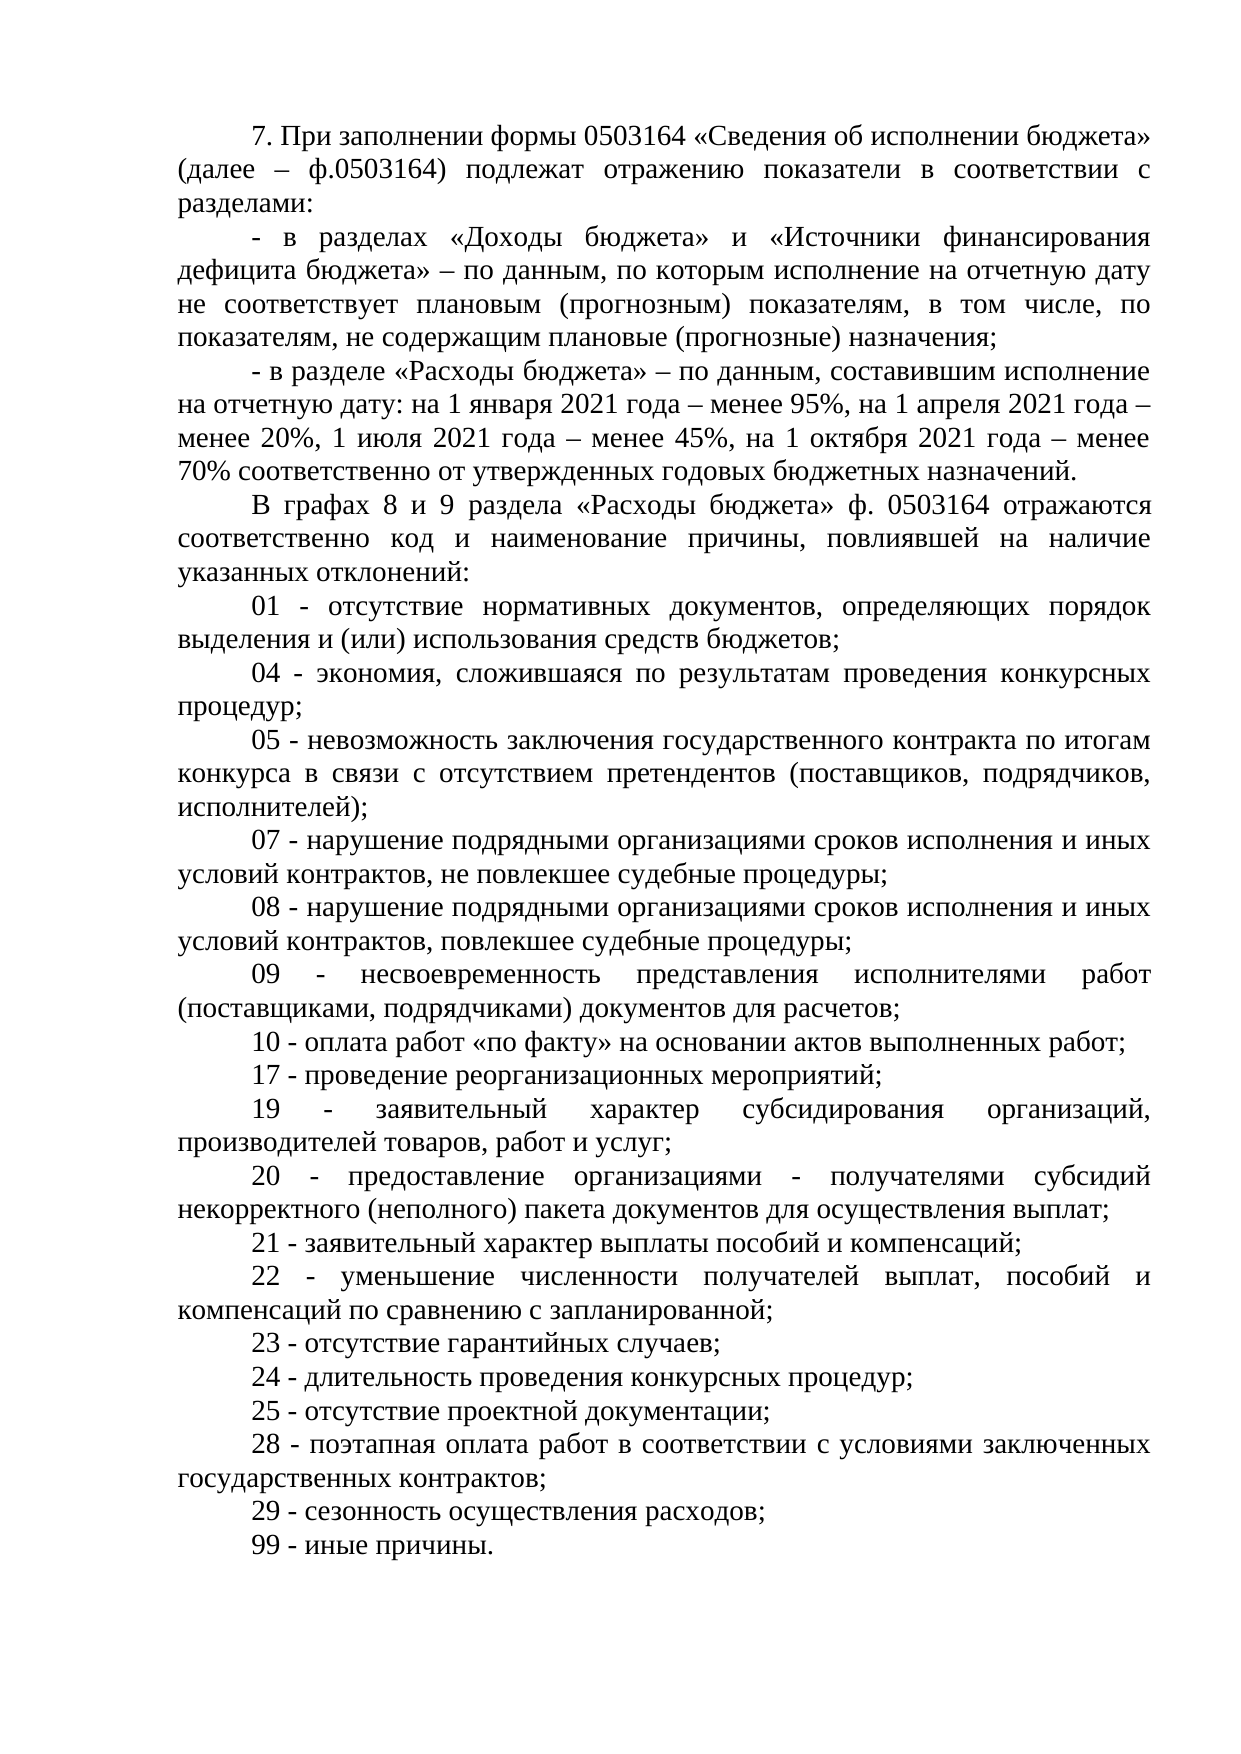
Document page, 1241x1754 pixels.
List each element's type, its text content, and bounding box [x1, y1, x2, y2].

text 09 - несвоевременность представления исполнителями работ (поставщиками, подрядчиками) документов для расчетов; [177, 957, 1152, 1024]
text 07 - нарушение подрядными организациями сроков исполнения и иных условий контрактов, не повлекшее судебные процедуры; [177, 822, 1152, 889]
text 99 - иные причины. [177, 1527, 1152, 1560]
text В графах 8 и 9 раздела «Расходы бюджета» ф. 0503164 отражаются соответственно код и наименование причины, повлиявшей на наличие указанных отклонений: [177, 487, 1152, 588]
text 29 - сезонность осуществления расходов; [177, 1493, 1152, 1527]
text 22 - уменьшение численности получателей выплат, пособий и компенсаций по сравнению с запланированной; [177, 1258, 1152, 1326]
text - в разделах «Доходы бюджета» и «Источники финансирования дефицита бюджета» – по данным, по которым исполнение на отчетную дату не соответствует плановым (прогнозным) показателям, в том числе, по показателям, не содержащим плановые (прогнозные) назначения; [177, 219, 1152, 353]
text 05 - невозможность заключения государственного контракта по итогам конкурса в связи с отсутствием претендентов (поставщиков, подрядчиков, исполнителей); [177, 722, 1152, 822]
text 19 - заявительный характер субсидирования организаций, производителей товаров, работ и услуг; [177, 1091, 1152, 1158]
text 24 - длительность проведения конкурсных процедур; [177, 1359, 1152, 1393]
text 25 - отсутствие проектной документации; [177, 1393, 1152, 1426]
text 17 - проведение реорганизационных мероприятий; [177, 1057, 1152, 1091]
text 08 - нарушение подрядными организациями сроков исполнения и иных условий контрактов, повлекшее судебные процедуры; [177, 889, 1152, 957]
text 23 - отсутствие гарантийных случаев; [177, 1326, 1152, 1359]
text 28 - поэтапная оплата работ в соответствии с условиями заключенных государственных контрактов; [177, 1426, 1152, 1493]
text 10 - оплата работ «по факту» на основании актов выполненных работ; [177, 1024, 1152, 1057]
text 20 - предоставление организациями - получателями субсидий некорректного (неполного) пакета документов для осуществления выплат; [177, 1158, 1152, 1225]
text 04 - экономия, сложившаяся по результатам проведения конкурсных процедур; [177, 655, 1152, 722]
text 21 - заявительный характер выплаты пособий и компенсаций; [177, 1225, 1152, 1258]
text 7. При заполнении формы 0503164 «Сведения об исполнении бюджета» (далее – ф.0503164) подлежат отражению показатели в соответствии с разделами: [177, 118, 1152, 219]
text 01 - отсутствие нормативных документов, определяющих порядок выделения и (или) использования средств бюджетов; [177, 588, 1152, 655]
text - в разделе «Расходы бюджета» – по данным, составившим исполнение на отчетную дату: на 1 января 2021 года – менее 95%, на 1 апреля 2021 года –менее 20%, 1 июля 2021 года – менее 45%, на 1 октября 2021 года – менее 70% соответственно от утвержденных годовых бюджетных назначений. [177, 353, 1152, 487]
